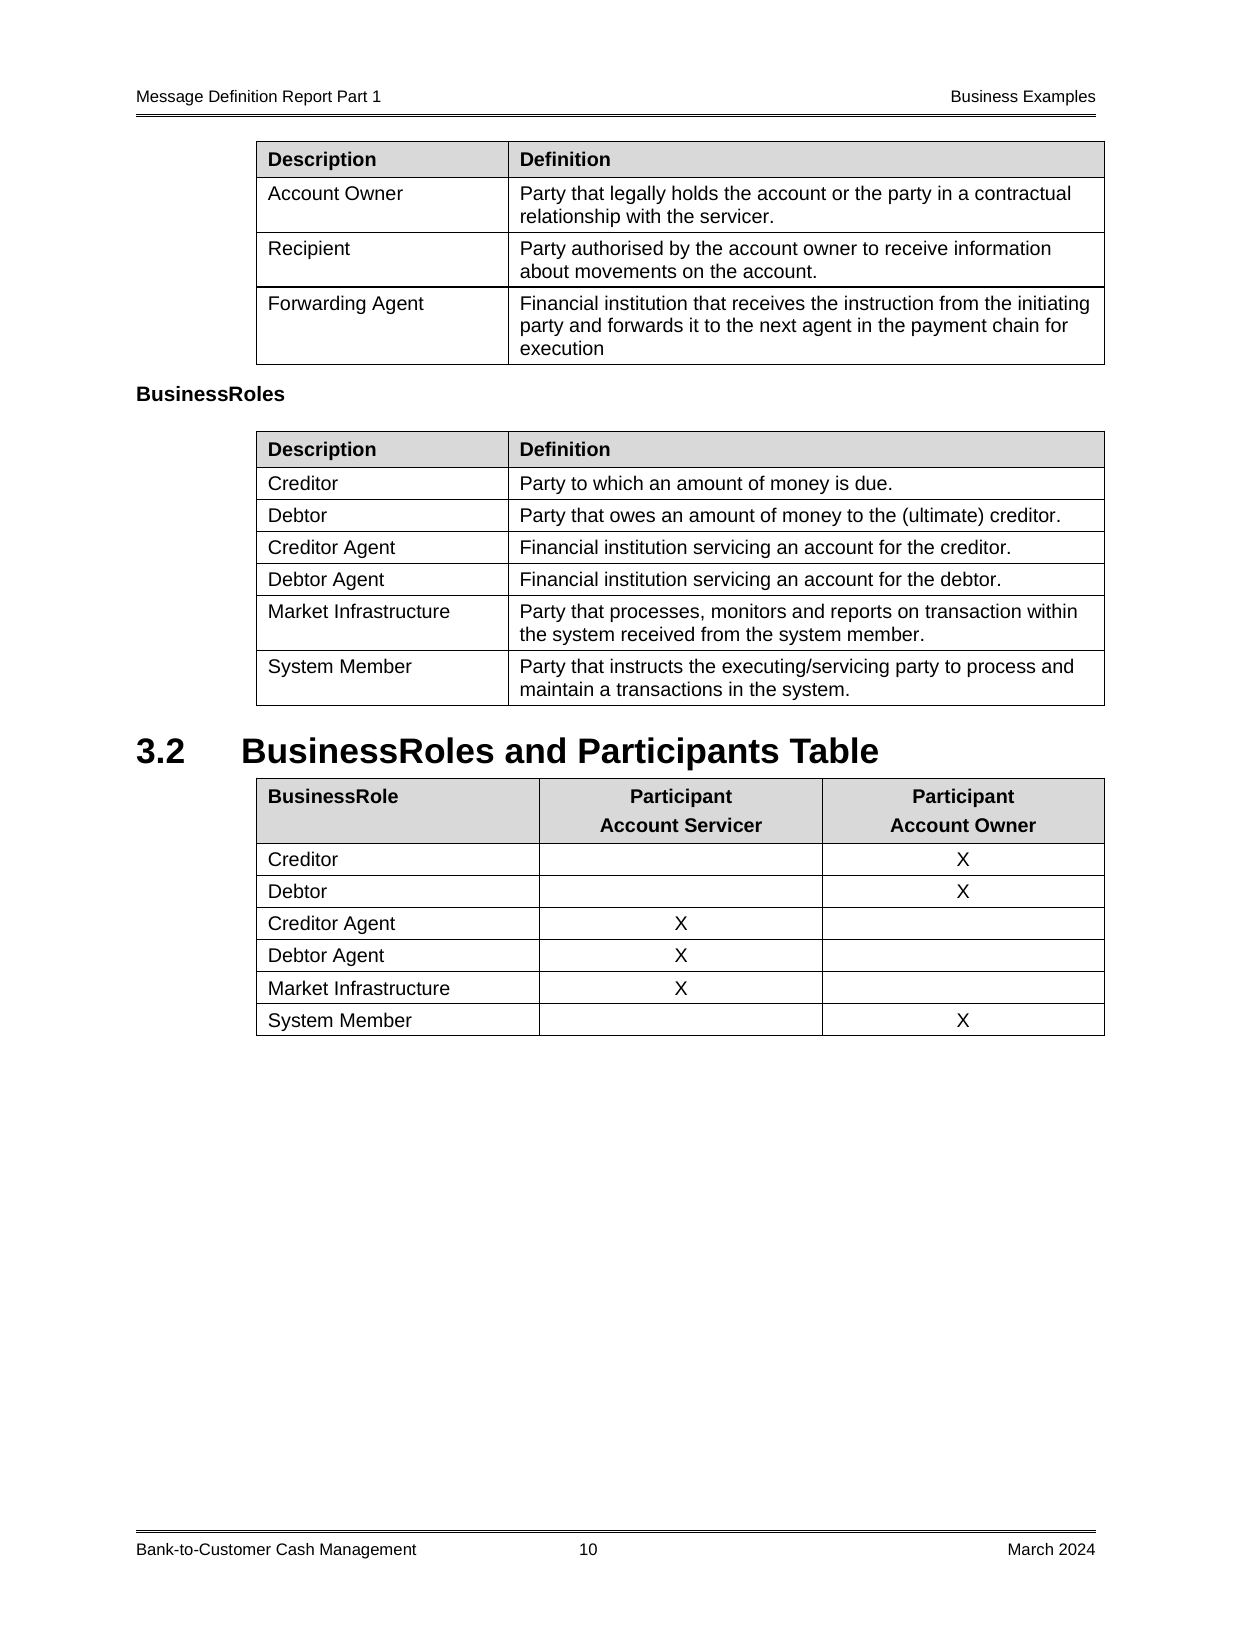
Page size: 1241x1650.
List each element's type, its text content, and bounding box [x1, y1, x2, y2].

table_header Participant Account Servicer [540, 779, 822, 843]
table_cell Party to which an amount of money is due. [509, 468, 1104, 499]
table_cell [540, 876, 822, 907]
table_cell Forwarding Agent [257, 288, 508, 364]
table_cell X [823, 876, 1104, 907]
table_cell Financial institution that receives the instruction from the initiating party and forwards it to the next agent in the payment chain for execution [509, 288, 1104, 364]
table_header Participant Account Owner [823, 779, 1104, 843]
table_cell Financial institution servicing an account for the creditor. [509, 532, 1104, 563]
table_cell X [823, 1004, 1104, 1035]
table_cell [823, 972, 1104, 1003]
table_cell [823, 940, 1104, 971]
table_cell Party authorised by the account owner to receive information about movements on the account. [509, 233, 1104, 286]
table_cell Party that instructs the executing/servicing party to process and maintain a transactions in the system. [509, 651, 1104, 705]
table_cell Party that processes, monitors and reports on transaction within the system received from the system member. [509, 596, 1104, 650]
table_cell Party that owes an amount of money to the (ultimate) creditor. [509, 500, 1104, 531]
table_cell [540, 844, 822, 875]
table_cell Creditor [257, 844, 539, 875]
table_cell Debtor [257, 500, 508, 531]
table_cell X [540, 908, 822, 939]
table_cell System Member [257, 1004, 539, 1035]
table_cell Account Owner [257, 178, 508, 232]
table_cell Debtor [257, 876, 539, 907]
table_cell Financial institution servicing an account for the debtor. [509, 564, 1104, 595]
table_header Definition [509, 142, 1104, 177]
table_cell Market Infrastructure [257, 596, 508, 650]
table_header BusinessRole [257, 779, 539, 843]
table_cell Recipient [257, 233, 508, 286]
table_cell Market Infrastructure [257, 972, 539, 1003]
table_cell Creditor Agent [257, 908, 539, 939]
table_cell System Member [257, 651, 508, 705]
text BusinessRoles [136, 382, 1104, 406]
table_cell Creditor Agent [257, 532, 508, 563]
table_header Definition [509, 432, 1104, 467]
table_cell [823, 908, 1104, 939]
table_cell [540, 1004, 822, 1035]
table_cell Debtor Agent [257, 564, 508, 595]
table_cell X [823, 844, 1104, 875]
table_cell X [540, 940, 822, 971]
table_header Description [257, 432, 508, 467]
table_cell Debtor Agent [257, 940, 539, 971]
table_cell Creditor [257, 468, 508, 499]
table_cell X [540, 972, 822, 1003]
table_cell Party that legally holds the account or the party in a contractual relationship with the servicer. [509, 178, 1104, 232]
subtitle BusinessRoles and Participants Table [136, 731, 1104, 771]
table_header Description [257, 142, 508, 177]
